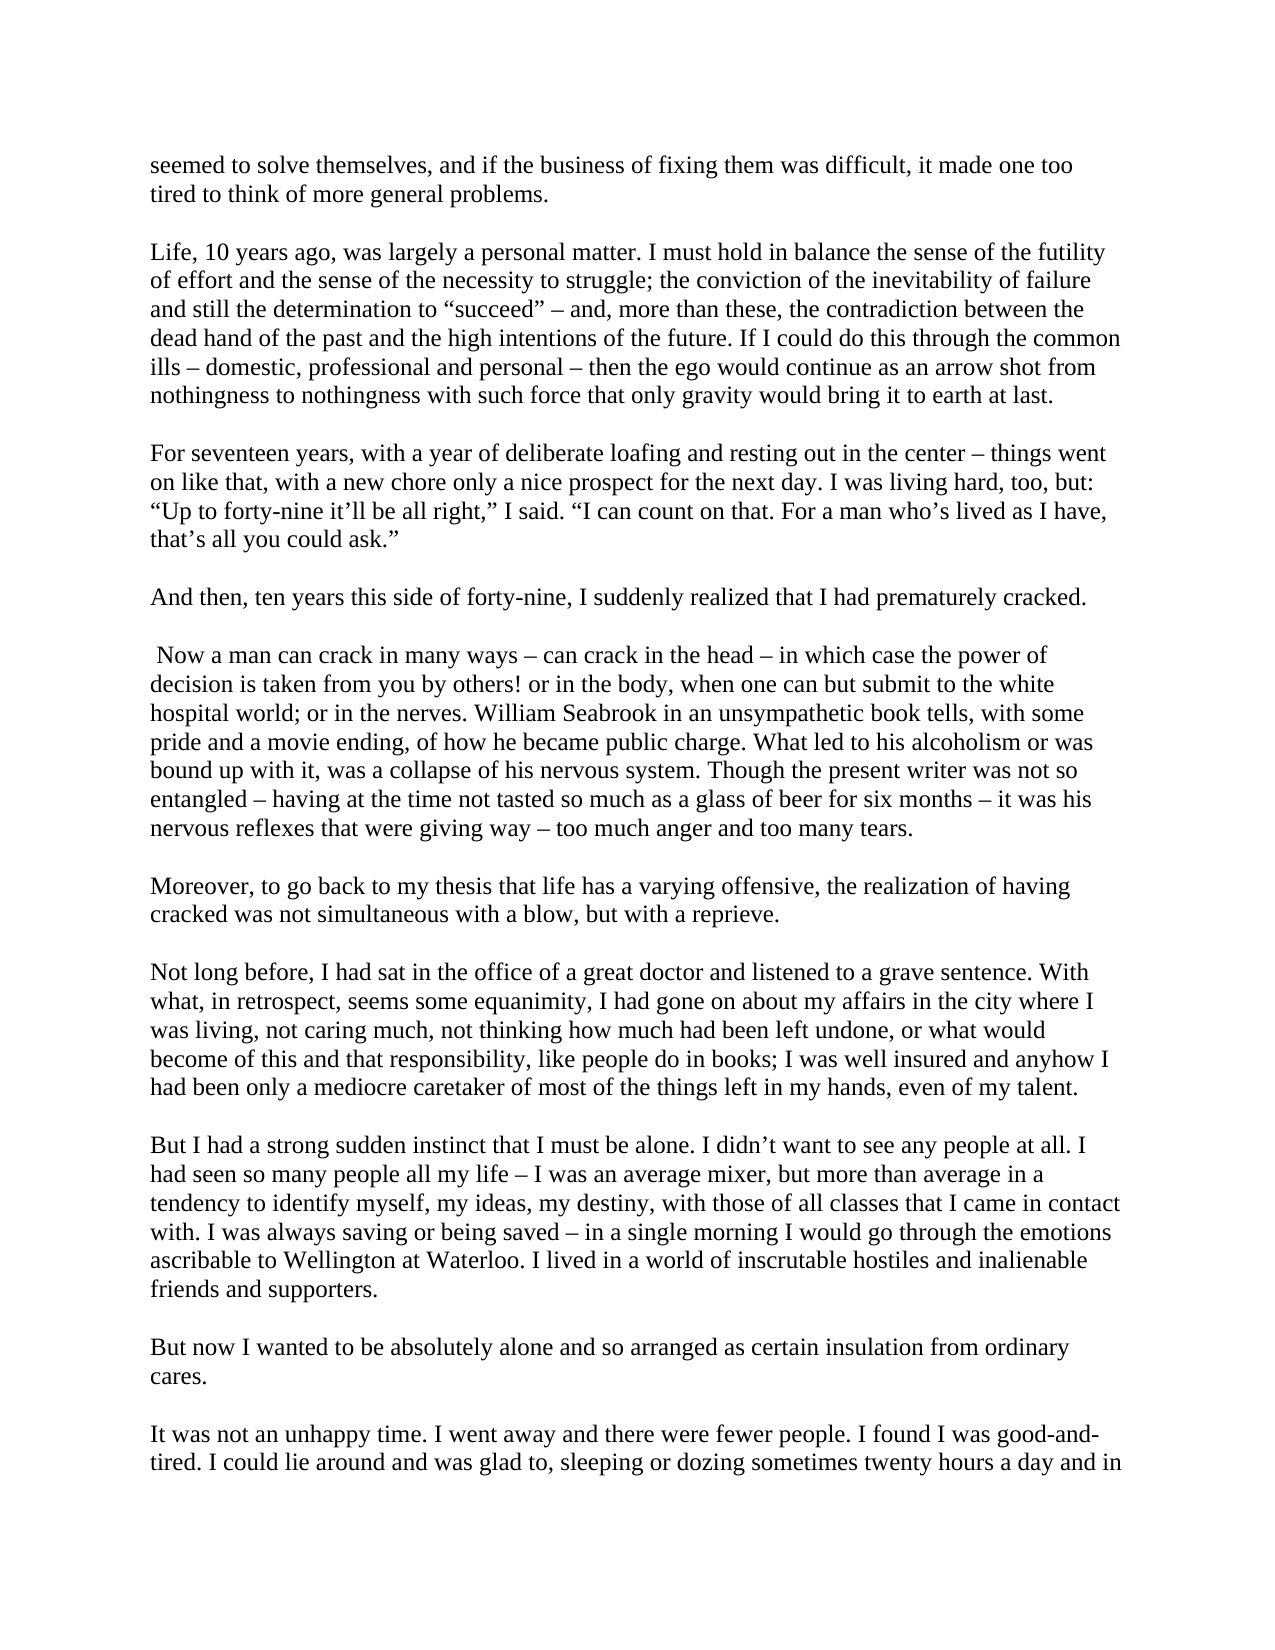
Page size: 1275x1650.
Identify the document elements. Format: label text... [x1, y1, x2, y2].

text Now a man can crack in many ways – can crack in the head – in which case the power of decision is taken from you by others! or in the body, when one can but submit to the white hospital world; or in the nerves. William Seabrook in an unsympathetic book tells, with some pride and a movie ending, of how he became public charge. What led to his alcoholism or was bound up with it, was a collapse of his nervous system. Though the present writer was not so entangled – having at the time not tasted so much as a glass of beer for six months – it was his nervous reflexes that were giving way – too much anger and too many tears. [150, 640, 1125, 842]
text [150, 1419, 1125, 1476]
text But now I wanted to be absolutely alone and so arranged as certain insulation from ordinary cares. [150, 1332, 1125, 1389]
text Not long before, I had sat in the office of a great doctor and listened to a grave sentence. With what, in retrospect, seems some equanimity, I had gone on about my affairs in the city where I was living, not caring much, not thinking how much had been left undone, or what would become of this and that responsibility, like people do in books; I was well insured and anyhow I had been only a mediocre caretaker of most of the things left in my hands, even of my talent. [150, 957, 1125, 1101]
text For seventeen years, with a year of deliberate loafing and resting out in the center – things went on like that, with a new chore only a nice prospect for the next day. I was living hard, too, but: “Up to forty-nine it’ll be all right,” I said. “I can count on that. For a man who’s lived as I have, that’s all you could ask.” [150, 438, 1125, 553]
text And then, ten years this side of forty-nine, I suddenly realized that I had prematurely cracked. [150, 582, 1125, 611]
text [150, 150, 1125, 207]
text Life, 10 years ago, was largely a personal matter. I must hold in balance the sense of the futility of effort and the sense of the necessity to struggle; the conviction of the inevitability of failure and still the determination to “succeed” – and, more than these, the contradiction between the dead hand of the past and the high intentions of the future. If I could do this through the common ills – domestic, professional and personal – then the ego would continue as an arrow shot from nothingness to nothingness with such force that only gravity would bring it to earth at last. [150, 237, 1125, 409]
text Moreover, to go back to my thesis that life has a varying offensive, the realization of having cracked was not simultaneous with a blow, but with a reprieve. [150, 871, 1125, 928]
text But I had a strong sudden instinct that I must be alone. I didn’t want to see any people at all. I had seen so many people all my life – I was an average mixer, but more than average in a tendency to identify myself, my ideas, my destiny, with those of all classes that I came in contact with. I was always saving or being saved – in a single morning I would go through the emotions ascribable to Wellington at Waterloo. I lived in a world of inscrutable hostiles and inalienable friends and supporters. [150, 1130, 1125, 1303]
